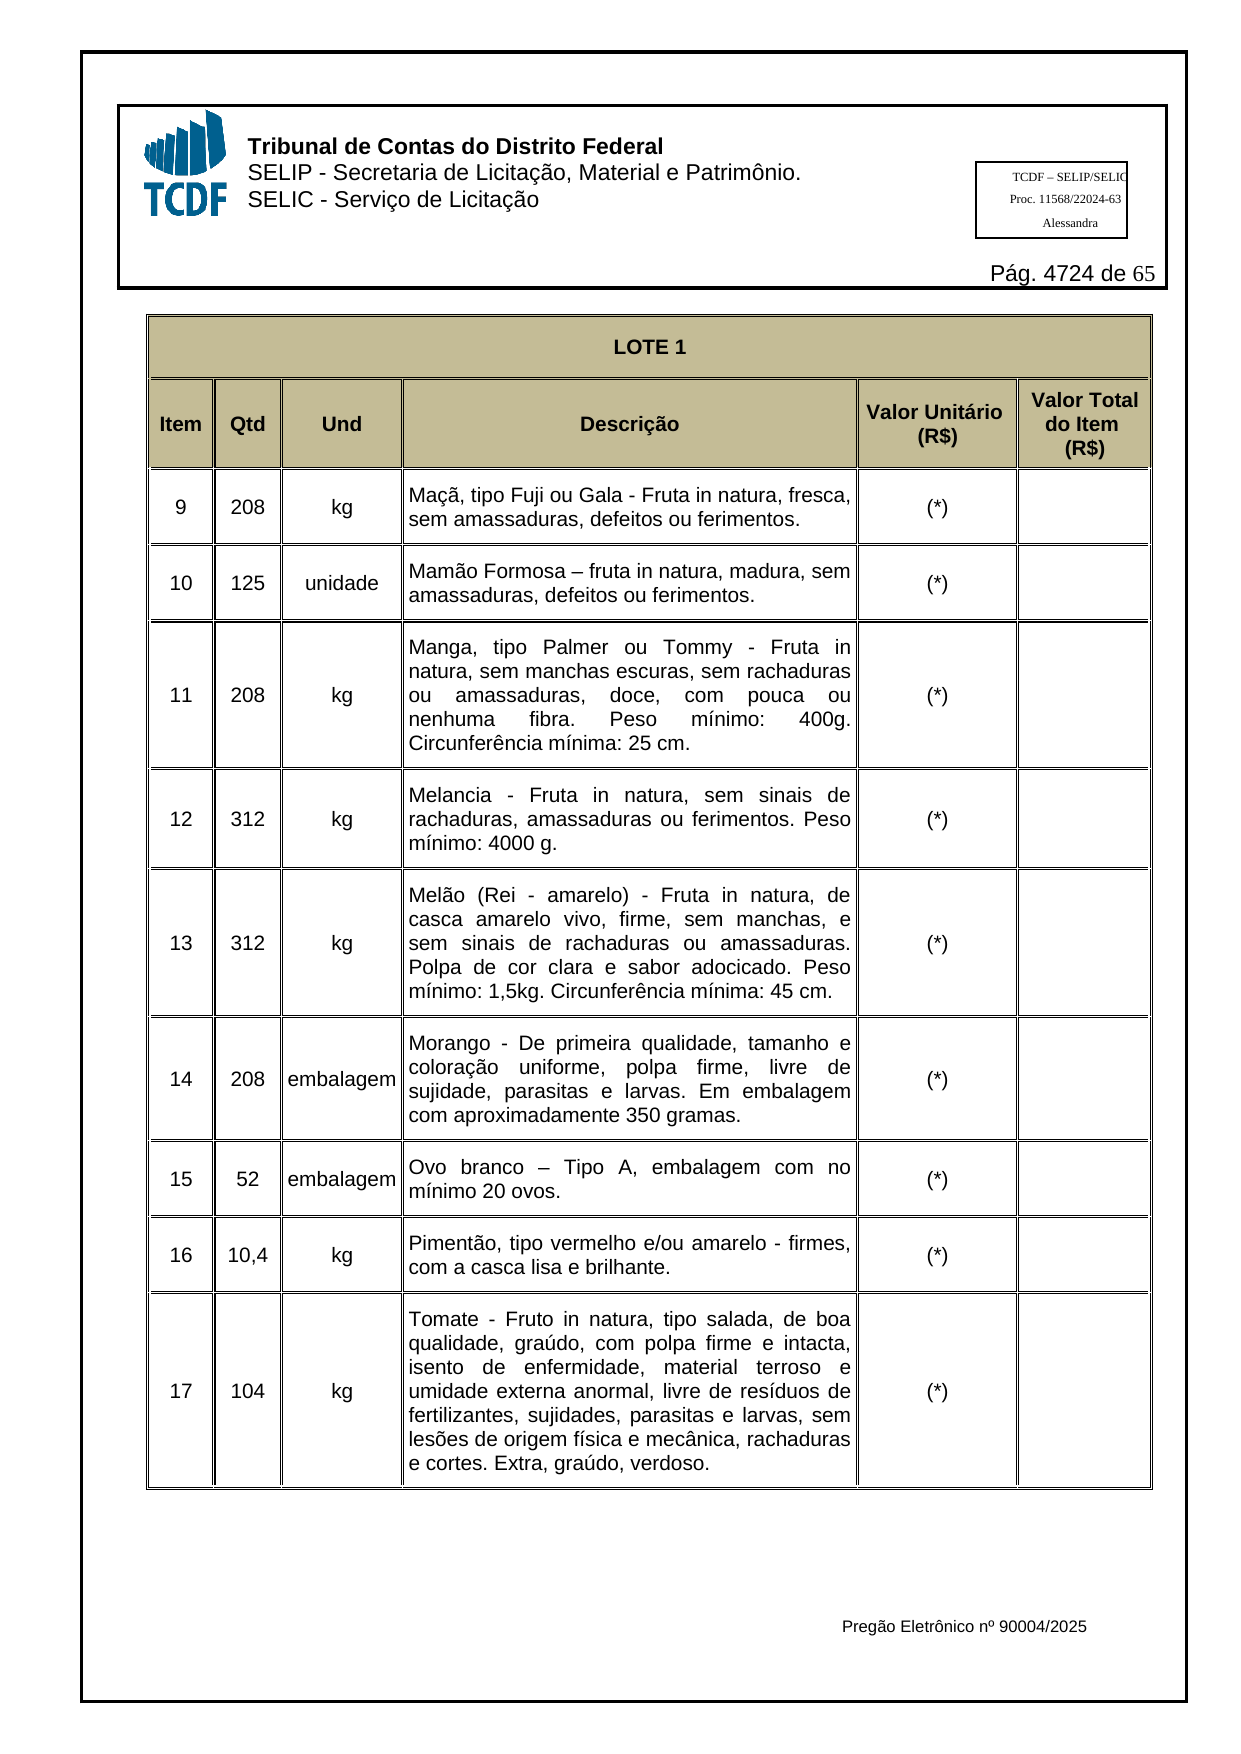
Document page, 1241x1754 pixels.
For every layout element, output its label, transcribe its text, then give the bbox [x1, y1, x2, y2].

table_cell (*) [859, 770, 1016, 867]
table_cell 12 [148, 767, 214, 867]
table_cell kg [283, 770, 401, 867]
table_cell Descrição [404, 380, 856, 467]
table_cell Mamão Formosa – fruta in natura, madura, sem amassaduras, defeitos ou ferimentos. [404, 546, 856, 619]
table_cell 125 [216, 546, 280, 619]
table_cell (*) [857, 1294, 1017, 1487]
table_cell (*) [859, 1218, 1016, 1291]
table_cell Valor Unitário (R$) [859, 380, 1016, 467]
table_cell Morango - De primeira qualidade, tamanho e coloração uniforme, polpa firme, livre de sujidade, parasitas e larvas. Em embalagem com aproximadamente 350 gramas. [404, 1018, 856, 1139]
table_cell 9 [148, 467, 214, 543]
table_cell 15 [148, 1139, 214, 1215]
table_cell (*) [859, 546, 1016, 619]
table_cell [1018, 1215, 1152, 1291]
table_cell kg [281, 1294, 402, 1487]
table_cell embalagem [283, 1142, 401, 1215]
table_cell 312 [216, 870, 280, 1015]
table_cell Item [148, 377, 214, 467]
table_cell [1018, 767, 1152, 867]
table_cell 10 [148, 543, 214, 619]
table_cell [1018, 867, 1152, 1015]
table_cell kg [283, 870, 401, 1015]
table_cell kg [283, 623, 401, 767]
table_cell kg [283, 1218, 401, 1291]
table_cell Melão (Rei - amarelo) - Fruta in natura, de casca amarelo vivo, firme, sem manchas, e sem sinais de rachaduras ou amassaduras. Polpa de cor clara e sabor adocicado. Peso mínimo: 1,5kg. Circunferência mínima: 45 cm. [404, 870, 856, 1015]
table_cell Pimentão, tipo vermelho e/ou amarelo - firmes, com a casca lisa e brilhante. [404, 1218, 856, 1291]
table_cell Maçã, tipo Fuji ou Gala - Fruta in natura, fresca, sem amassaduras, defeitos ou ferimentos. [404, 470, 856, 543]
table_cell unidade [283, 546, 401, 619]
table_cell [1018, 543, 1152, 619]
table_cell 14 [148, 1015, 214, 1139]
picture [129, 107, 241, 218]
table_cell [1018, 619, 1152, 767]
table_cell 10,4 [216, 1218, 280, 1291]
table_cell 17 [148, 1291, 214, 1487]
table_cell (*) [859, 1018, 1016, 1139]
table_cell (*) [859, 870, 1016, 1015]
table_cell Tomate - Fruto in natura, tipo salada, de boa qualidade, graúdo, com polpa firme e intacta, isento de enfermidade, material terroso e umidade externa anormal, livre de resíduos de fertilizantes, sujidades, parasitas e larvas, sem lesões de origem física e mecânica, rachaduras e cortes. Extra, graúdo, verdoso. [402, 1294, 857, 1487]
table_cell [1018, 1139, 1152, 1215]
table_cell Manga, tipo Palmer ou Tommy - Fruta in natura, sem manchas escuras, sem rachaduras ou amassaduras, doce, com pouca ou nenhuma fibra. Peso mínimo: 400g. Circunferência mínima: 25 cm. [404, 623, 856, 767]
table_cell 104 [214, 1294, 281, 1487]
table_cell (*) [859, 623, 1016, 767]
table_cell 13 [148, 867, 214, 1015]
table_cell Und [283, 380, 401, 467]
table_cell Ovo branco – Tipo A, embalagem com no mínimo 20 ovos. [404, 1142, 856, 1215]
table_cell Valor Total do Item (R$) [1018, 377, 1152, 467]
table_cell 208 [216, 1018, 280, 1139]
table_cell (*) [859, 1142, 1016, 1215]
table_header LOTE 1 [149, 317, 1150, 377]
table_cell 208 [216, 470, 280, 543]
table_cell 208 [216, 623, 280, 767]
table_cell [1018, 1015, 1152, 1139]
table_cell embalagem [283, 1018, 401, 1139]
table_cell 16 [148, 1215, 214, 1291]
table_cell (*) [859, 470, 1016, 543]
table_cell 312 [216, 770, 280, 867]
table_cell Qtd [216, 380, 280, 467]
table_cell [1018, 1291, 1152, 1487]
table_cell Melancia - Fruta in natura, sem sinais de rachaduras, amassaduras ou ferimentos. Peso mínimo: 4000 g. [404, 770, 856, 867]
table_cell kg [283, 470, 401, 543]
table_cell [1018, 467, 1152, 543]
table_cell 52 [216, 1142, 280, 1215]
table_cell 11 [148, 619, 214, 767]
